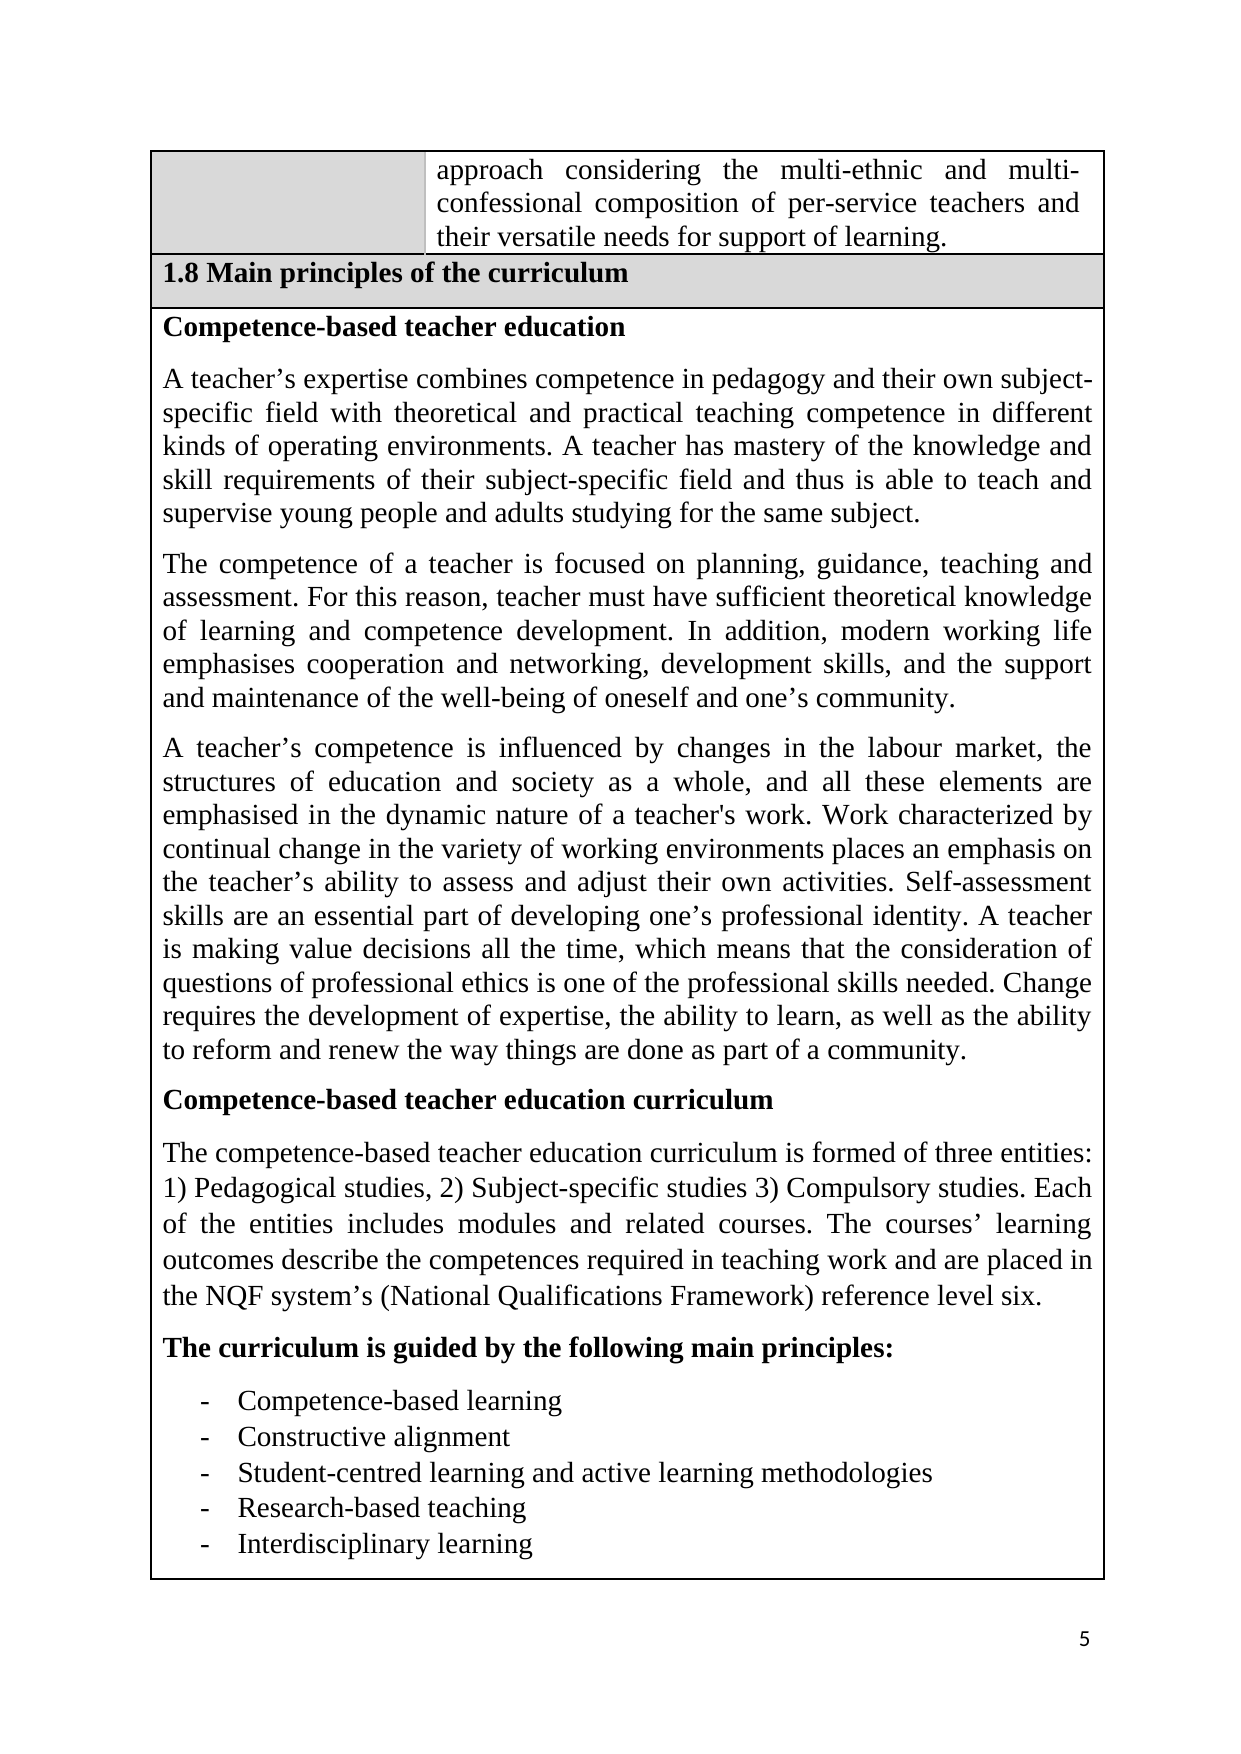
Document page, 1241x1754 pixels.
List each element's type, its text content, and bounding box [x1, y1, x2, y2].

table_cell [426, 152, 1103, 253]
table_cell 1.8 Main principles of the curriculum [152, 255, 1103, 307]
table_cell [152, 152, 424, 253]
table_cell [152, 309, 1103, 1578]
